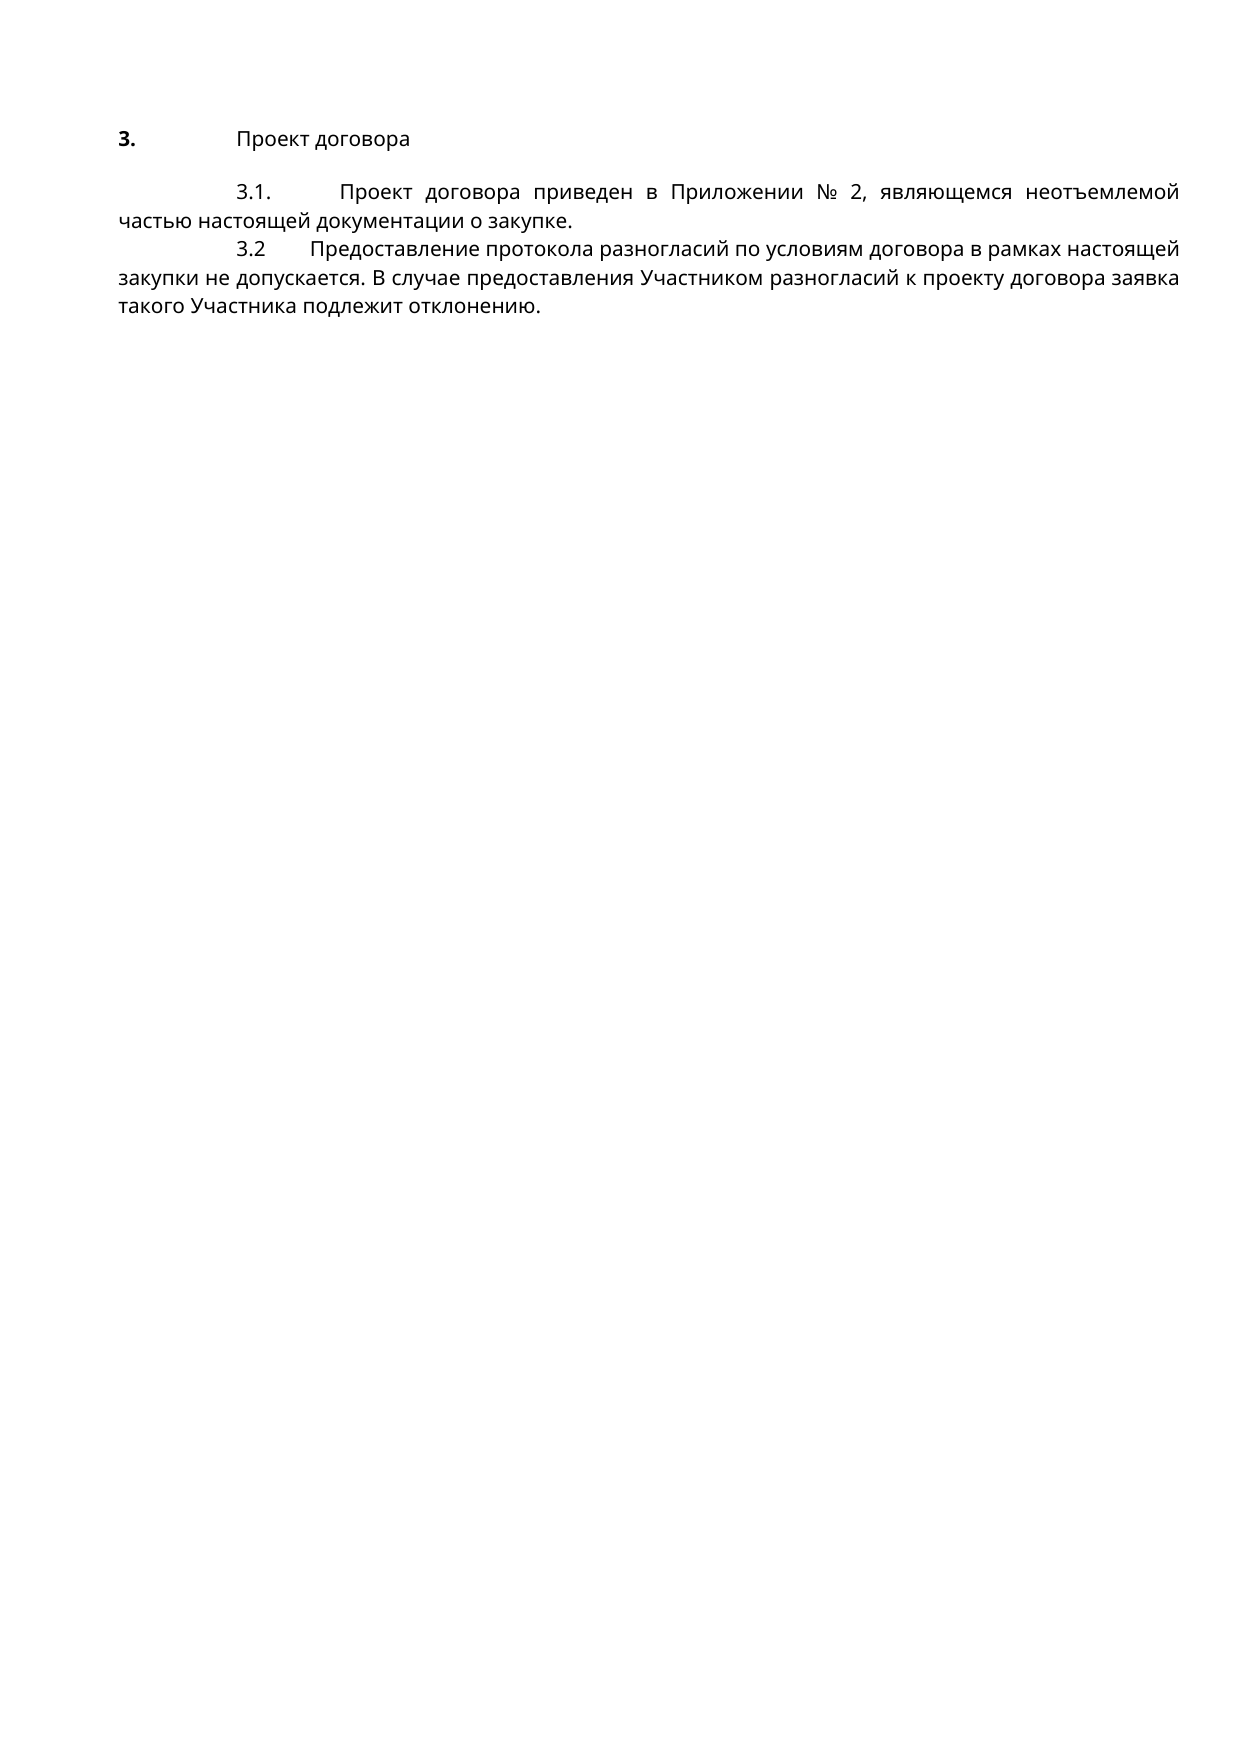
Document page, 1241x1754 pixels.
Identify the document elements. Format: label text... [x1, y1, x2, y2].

text 3.2 Предоставление протокола разногласий по условиям договора в рамках настоящей закупки не допускается. В случае предоставления Участником разногласий к проекту договора заявка такого Участника подлежит отклонению. [118, 234, 1181, 319]
subtitle Проект договора [118, 124, 1181, 152]
text 3.1. Проект договора приведен в Приложении № 2, являющемся неотъемлемой частью настоящей документации о закупке. [118, 177, 1181, 234]
